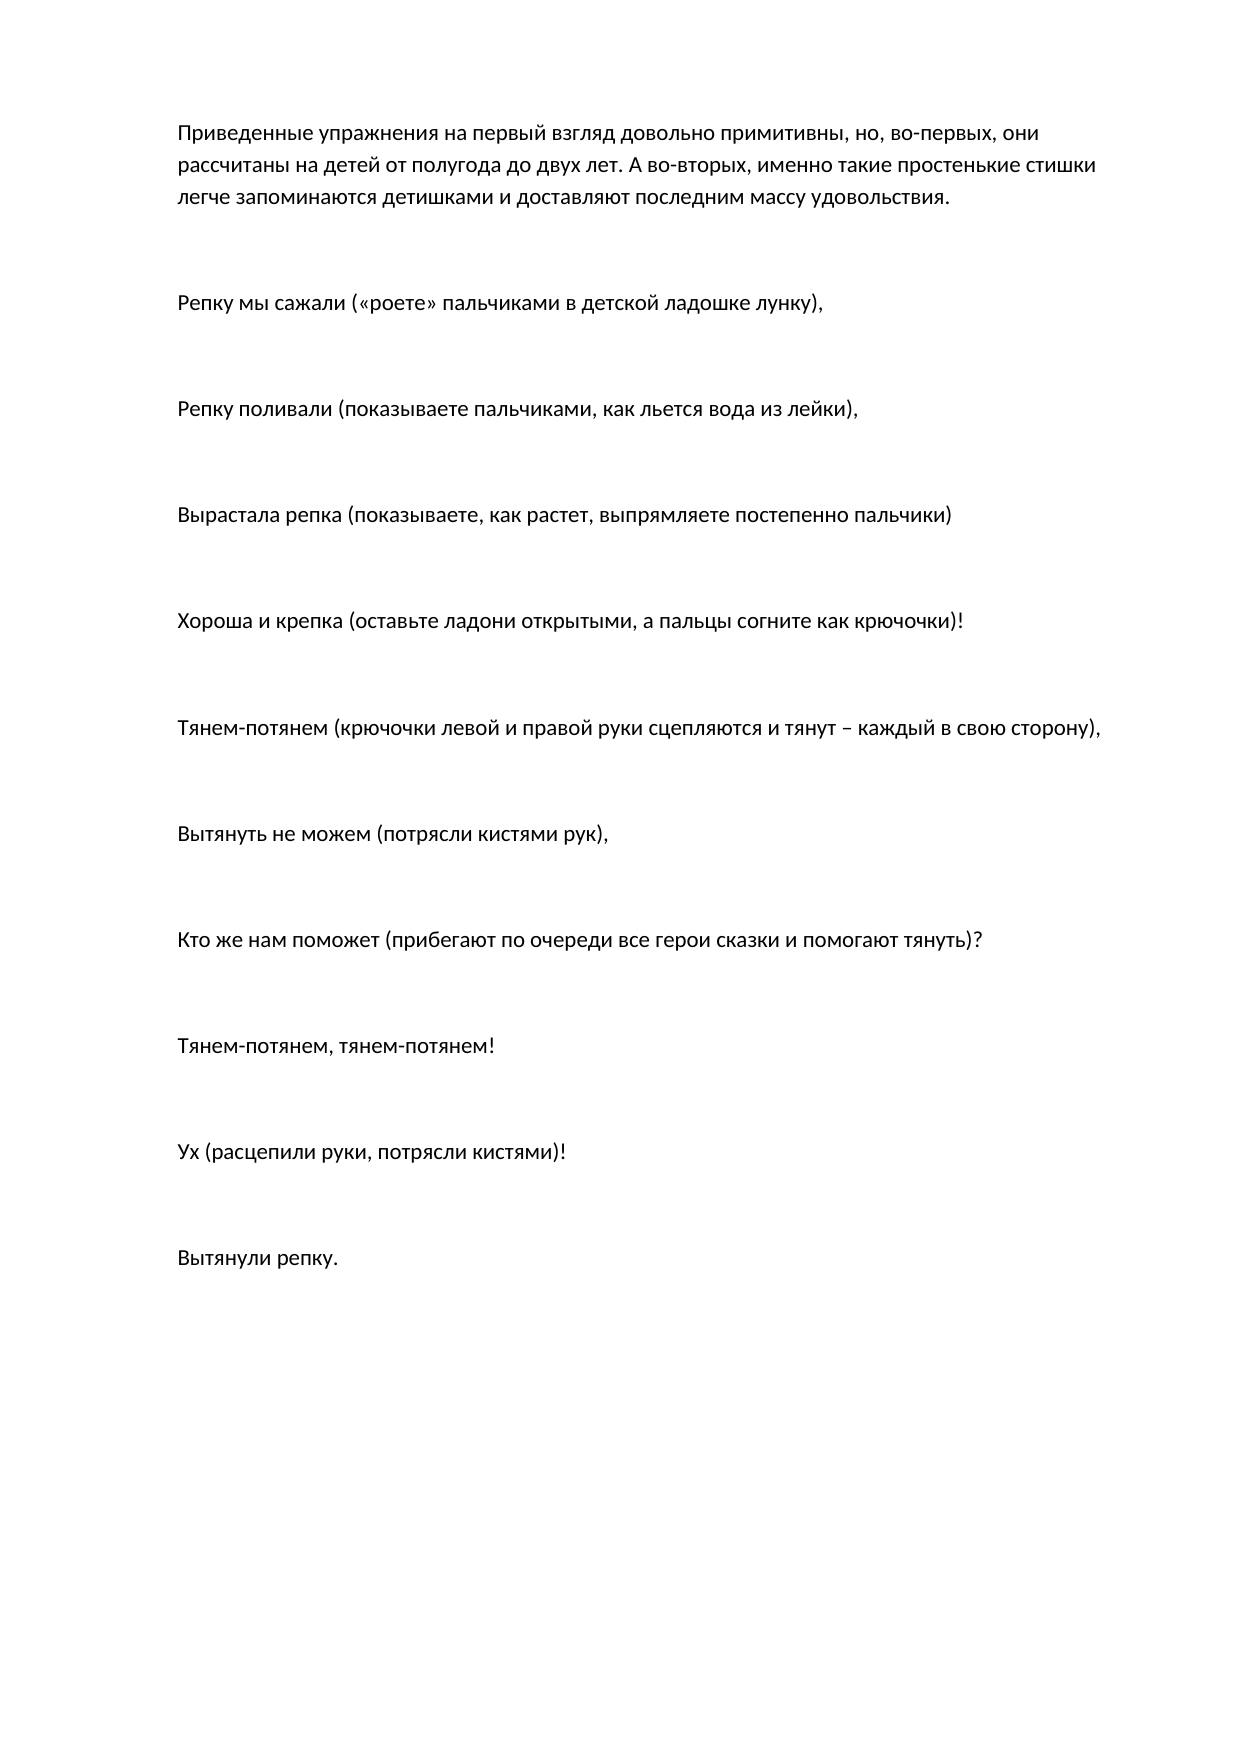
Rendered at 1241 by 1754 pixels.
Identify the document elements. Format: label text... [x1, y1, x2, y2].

text Вытянуть не можем (потрясли кистями рук), [177, 819, 1152, 847]
text Приведенные упражнения на первый взгляд довольно примитивны, но, во-первых, они рассчитаны на детей от полугода до двух лет. А во-вторых, именно такие простенькие стишки легче запоминаются детишками и доставляют последним массу удовольствия. [177, 118, 1152, 211]
text Вытянули репку. [177, 1243, 1152, 1271]
text Репку поливали (показываете пальчиками, как льется вода из лейки), [177, 394, 1152, 423]
text Вырастала репка (показываете, как растет, выпрямляете постепенно пальчики) [177, 501, 1152, 529]
text Ух (расцепили руки, потрясли кистями)! [177, 1137, 1152, 1165]
text Хороша и крепка (оставьте ладони открытыми, а пальцы согните как крючочки)! [177, 607, 1152, 635]
text Репку мы сажали («роете» пальчиками в детской ладошке лунку), [177, 288, 1152, 317]
text Тянем-потянем (крючочки левой и правой руки сцепляются и тянут – каждый в свою сторону), [177, 713, 1152, 741]
text Тянем-потянем, тянем-потянем! [177, 1031, 1152, 1059]
text Кто же нам поможет (прибегают по очереди все герои сказки и помогают тянуть)? [177, 925, 1152, 953]
